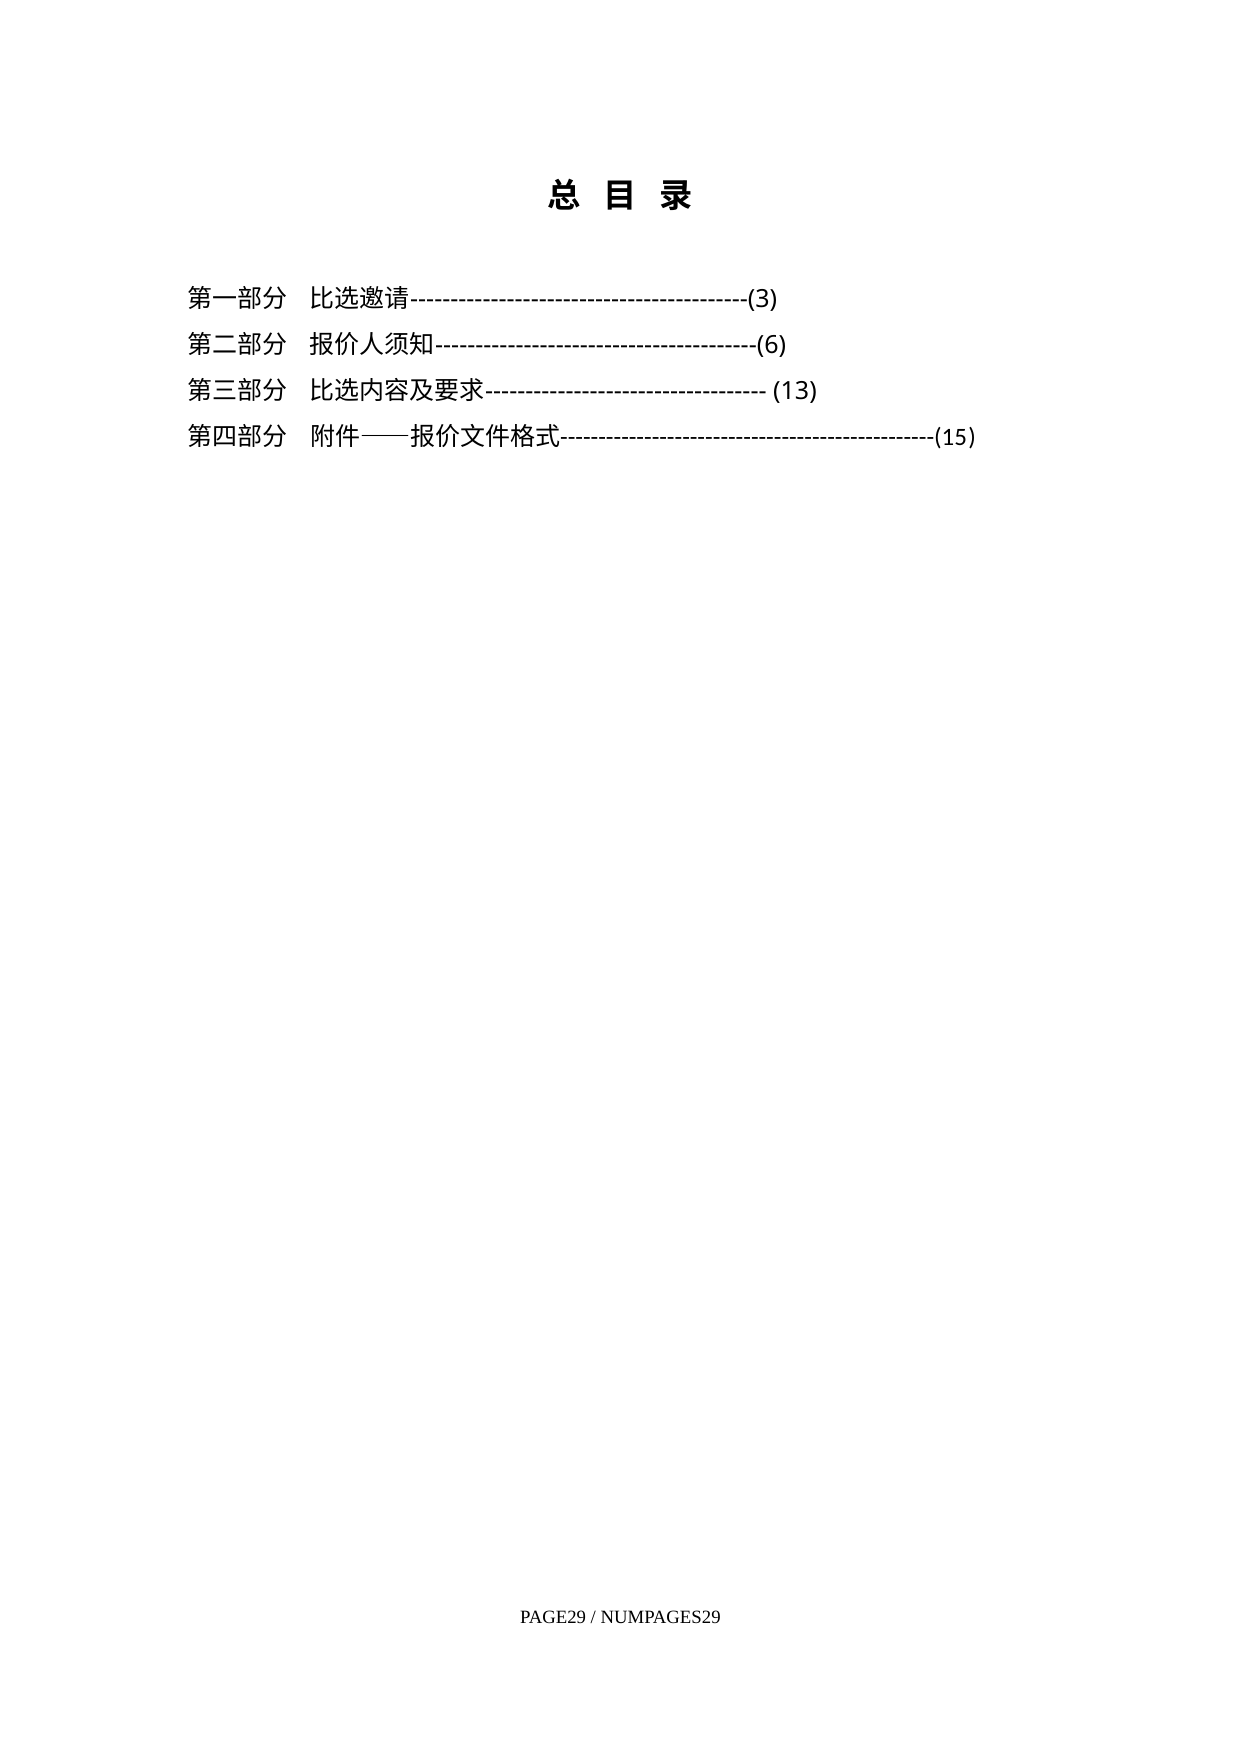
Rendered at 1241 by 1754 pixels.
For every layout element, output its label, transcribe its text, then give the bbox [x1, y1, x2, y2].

text 第一部分 比选邀请------------------------------------------(3) [187, 271, 1053, 317]
text 第四部分 附件——报价文件格式-------------------------------------------------(15) [187, 408, 1053, 454]
text 第二部分 报价人须知----------------------------------------(6) [187, 317, 1053, 363]
text 总 目 录 [187, 160, 1053, 225]
text 第三部分 比选内容及要求----------------------------------- (13) [187, 363, 1053, 408]
